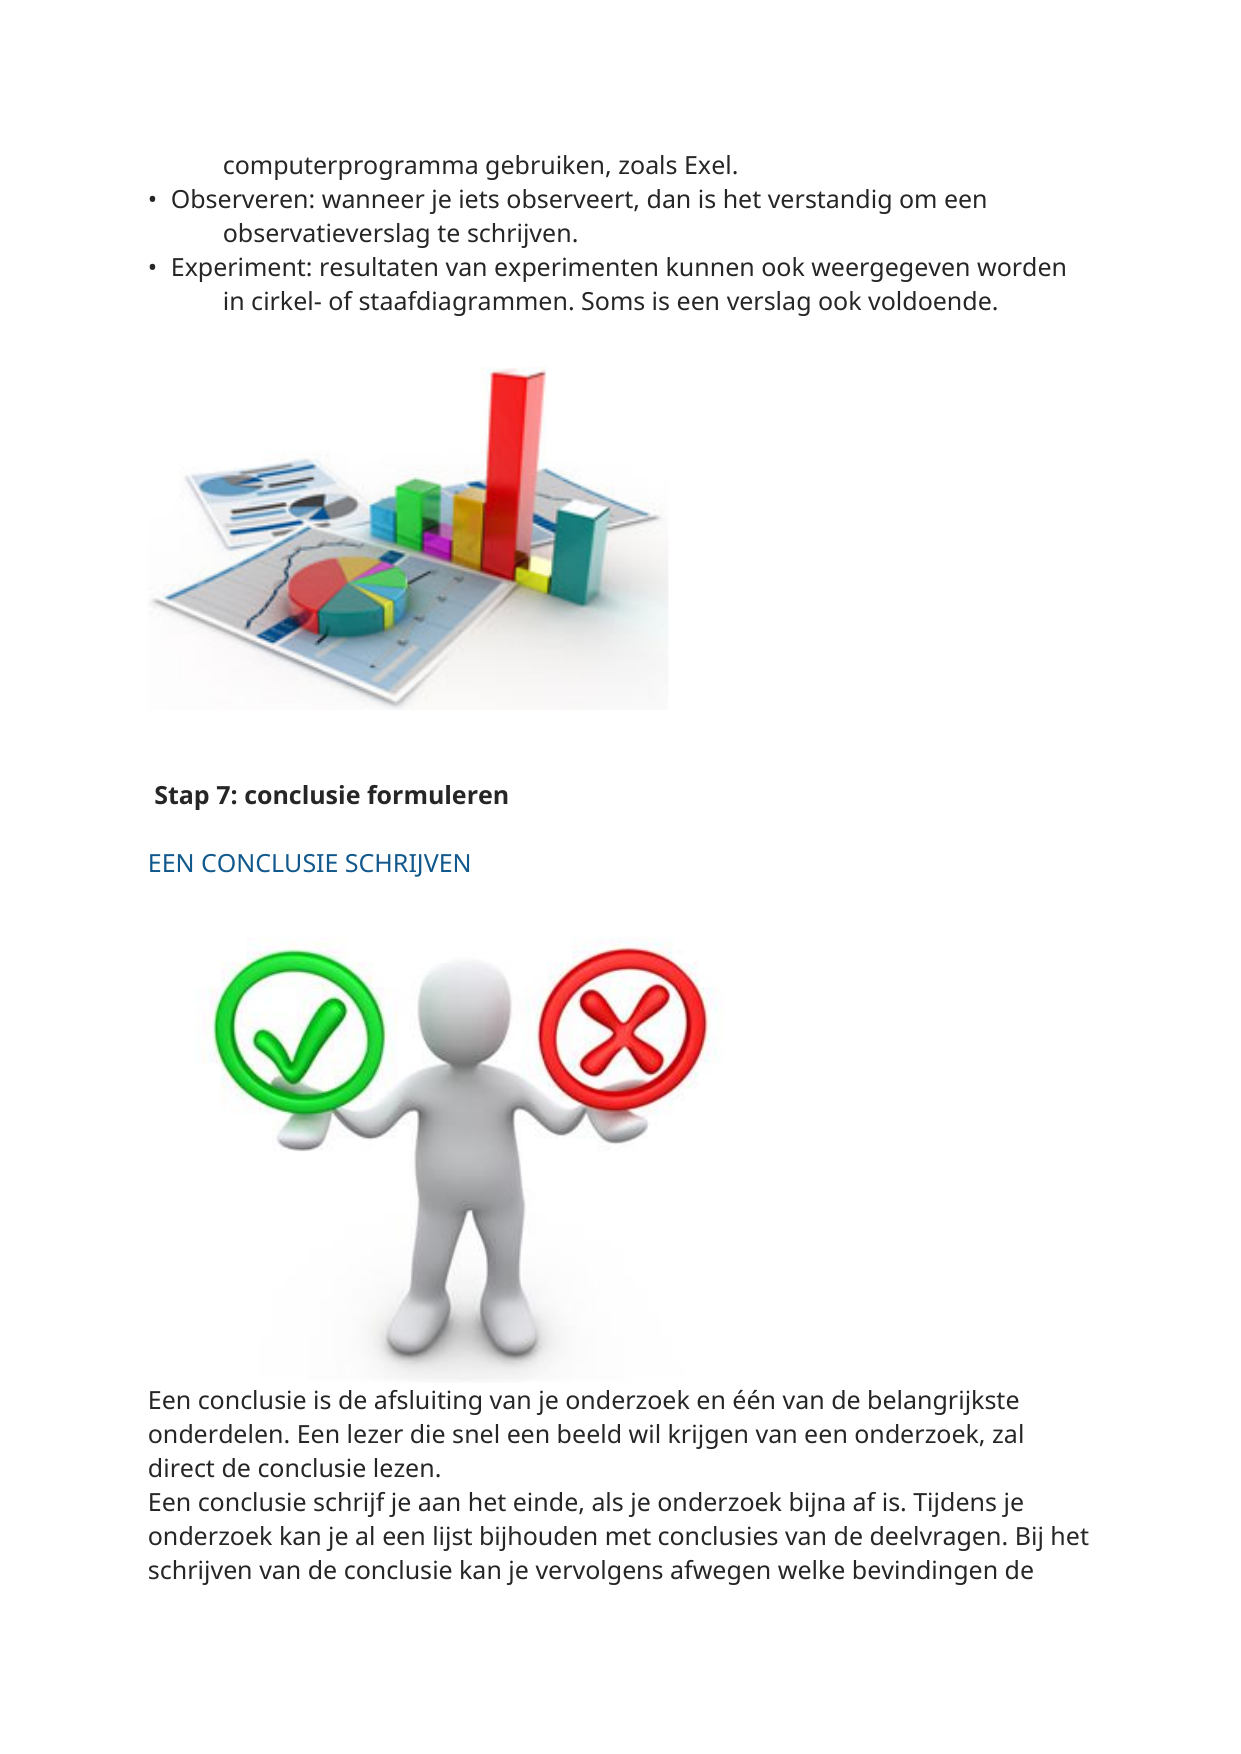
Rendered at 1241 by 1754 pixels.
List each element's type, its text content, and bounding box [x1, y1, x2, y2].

picture [147, 913, 773, 1383]
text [148, 1485, 1093, 1587]
text EEN CONCLUSIE SCHRIJVEN [148, 846, 1093, 880]
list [148, 148, 1093, 182]
list Observeren: wanneer je iets observeert, dan is het verstandig om een observatieverslag te schrijven. [148, 182, 1093, 250]
text Stap 7: conclusie formuleren [148, 778, 1093, 812]
list Experiment: resultaten van experimenten kunnen ook weergegeven worden in cirkel- of staafdiagrammen. Soms is een verslag ook voldoende. [148, 250, 1093, 318]
picture [147, 317, 669, 710]
text Een conclusie is de afsluiting van je onderzoek en één van de belangrijkste onderdelen. Een lezer die snel een beeld wil krijgen van een onderzoek, zal direct de conclusie lezen. [148, 1383, 1093, 1485]
